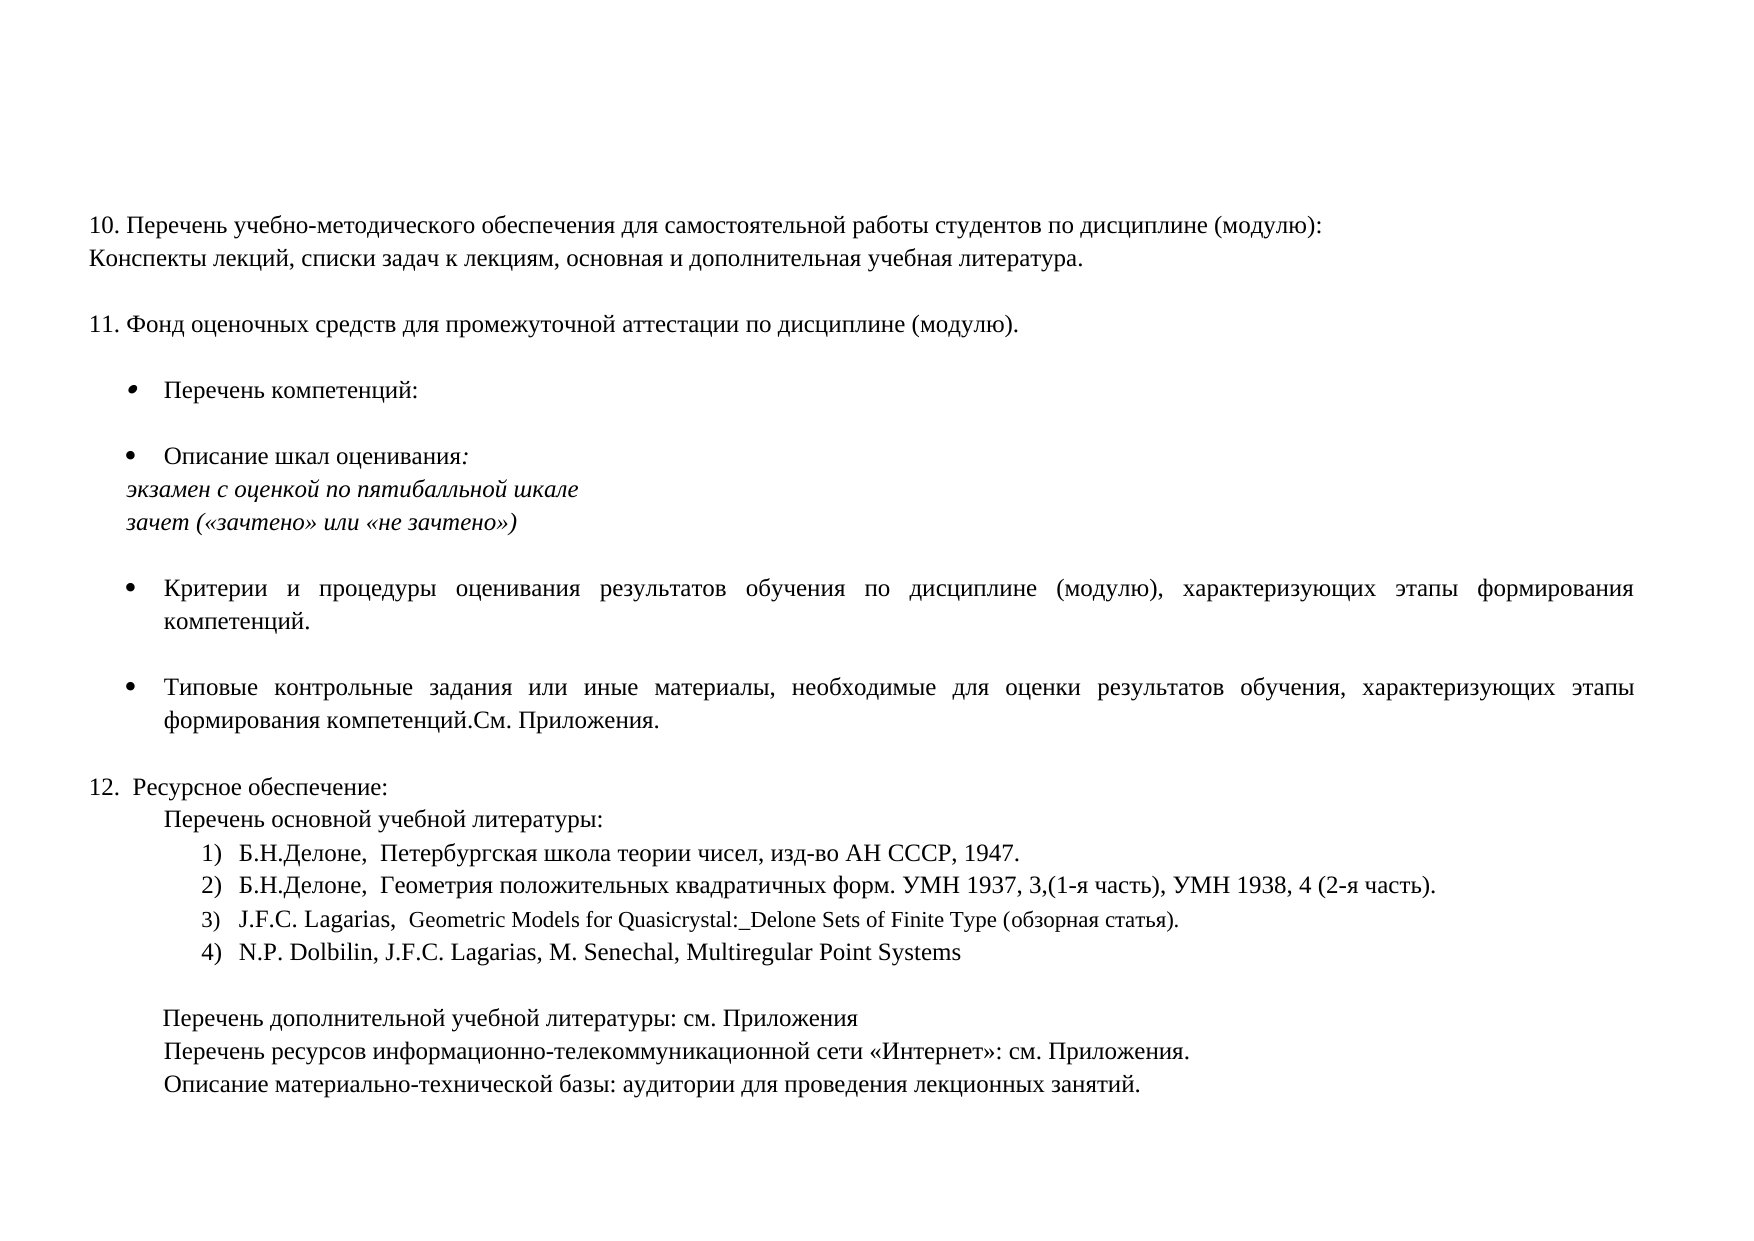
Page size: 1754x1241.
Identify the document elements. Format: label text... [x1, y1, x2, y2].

list Перечень ресурсов информационно-телекоммуникационной сети «Интернет»: см. Приложения. [164, 1036, 1636, 1064]
list Описание шкал оценивания: [126, 441, 1636, 470]
list J.F.C. Lagarias, Geometric Models for Quasicrystal:_Delone Sets of Finite Type (обзорная статья). [201, 904, 1636, 932]
list Б.Н.Делоне, Геометрия положительных квадратичных форм. УМН 1937, 3,(1-я часть), УМН 1938, 4 (2-я часть). [201, 871, 1636, 899]
text 11. Фонд оценочных средств для промежуточной аттестации по дисциплине (модулю). [89, 309, 1636, 338]
list Описание материально-технической базы: аудитории для проведения лекционных занятий. [164, 1069, 1636, 1097]
list Перечень основной учебной литературы: [164, 804, 1636, 833]
text зачет («зачтено» или «не зачтено») [126, 507, 1636, 536]
list Типовые контрольные задания или иные материалы, необходимые для оценки результатов обучения, характеризующих этапы формирования компетенций.См. Приложения. [126, 672, 1636, 734]
list Критерии и процедуры оценивания результатов обучения по дисциплине (модулю), характеризующих этапы формирования компетенций. [126, 573, 1636, 635]
list Б.Н.Делоне, Петербургская школа теории чисел, изд-во АН СССР, 1947. [201, 838, 1636, 866]
list Перечень компетенций: [126, 375, 1636, 404]
text экзамен с оценкой по пятибалльной шкале [126, 474, 1636, 503]
text Перечень дополнительной учебной литературы: см. Приложения [126, 1003, 1636, 1031]
text Конспекты лекций, списки задач к лекциям, основная и дополнительная учебная литература. [89, 243, 1636, 272]
text 10. Перечень учебно-методического обеспечения для самостоятельной работы студентов по дисциплине (модулю): [89, 210, 1636, 239]
text 12. Ресурсное обеспечение: [89, 772, 1636, 800]
list N.P. Dolbilin, J.F.C. Lagarias, M. Senechal, Multiregular Point Systems [201, 937, 1636, 965]
